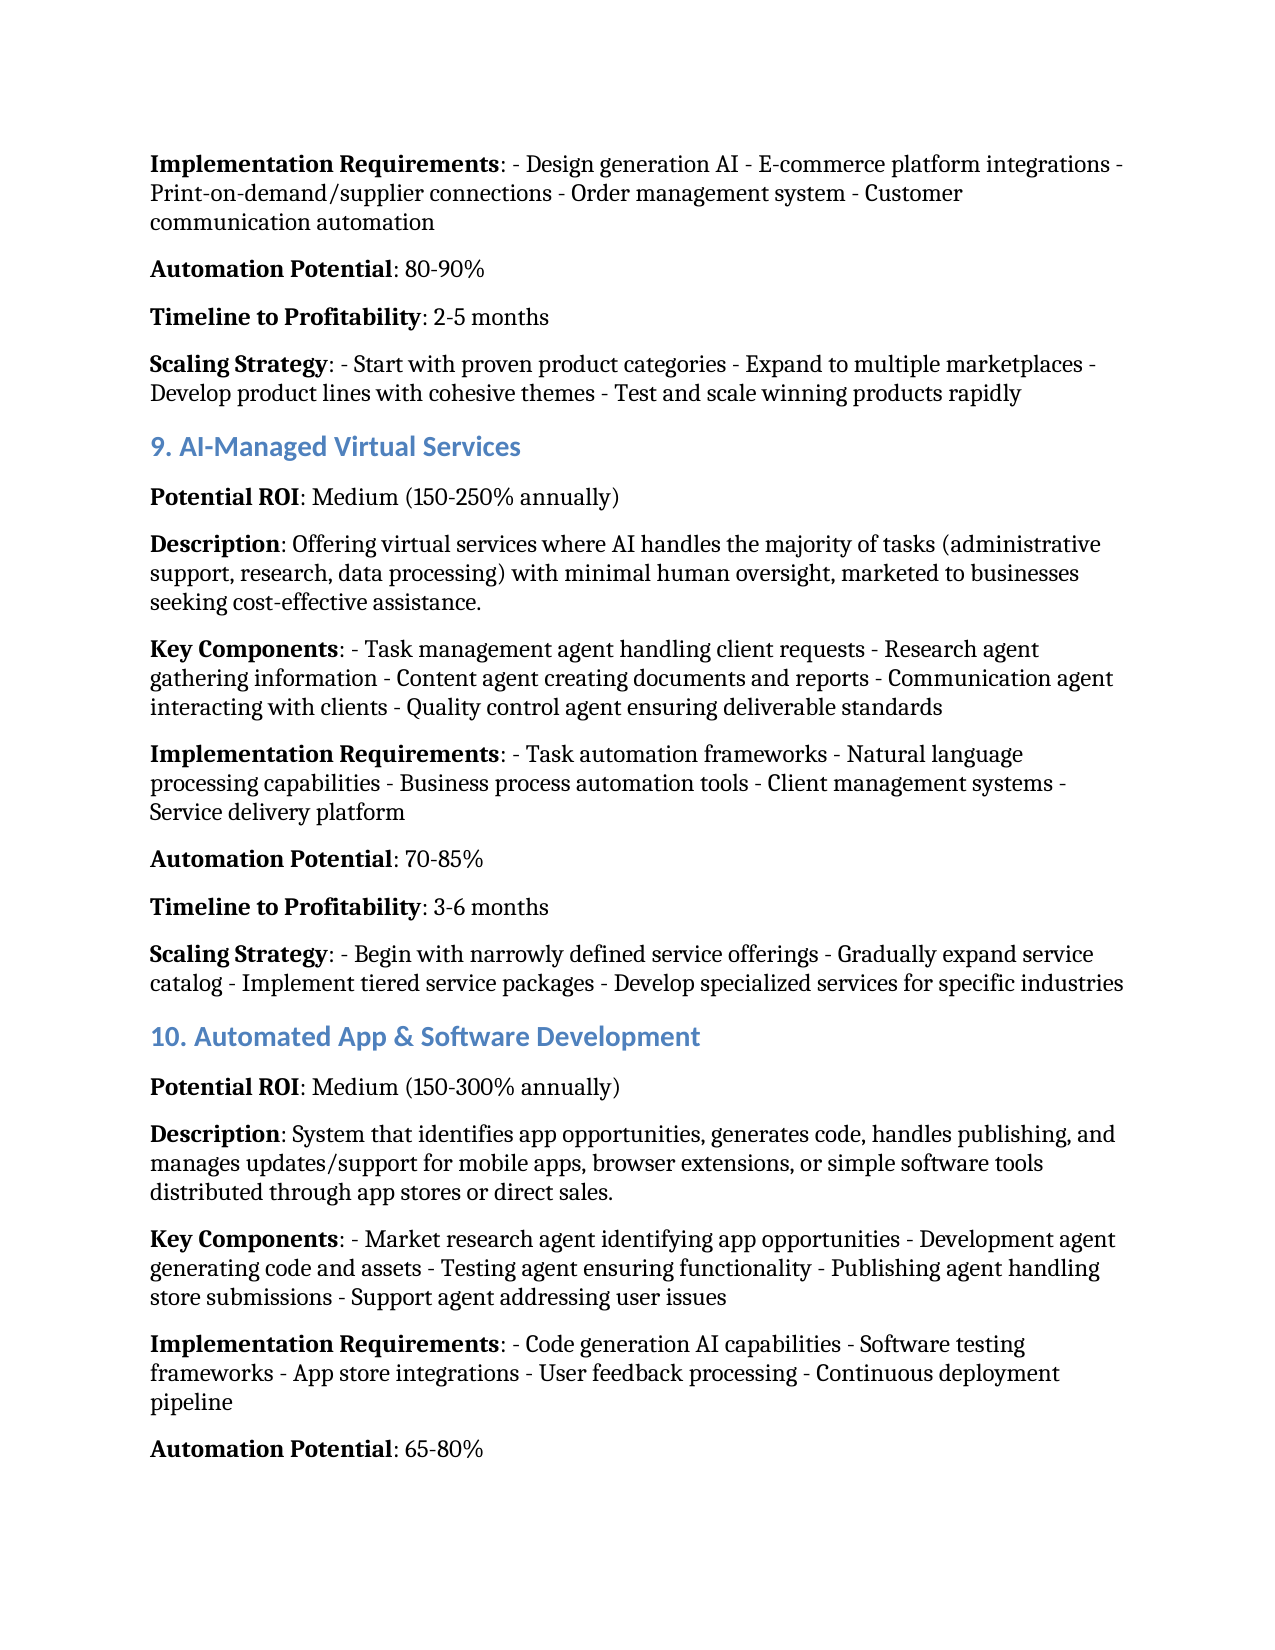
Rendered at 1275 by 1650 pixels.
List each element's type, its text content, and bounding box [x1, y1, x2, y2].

text Scaling Strategy: - Begin with narrowly defined service offerings - Gradually expand service catalog - Implement tiered service packages - Develop specialized services for specific industries [150, 940, 1125, 998]
text Automation Potential: 80-90% [150, 255, 1125, 284]
subtitle 10. Automated App & Software Development [150, 1018, 1125, 1054]
text Key Components: - Market research agent identifying app opportunities - Development agent generating code and assets - Testing agent ensuring functionality - Publishing agent handling store submissions - Support agent addressing user issues [150, 1225, 1125, 1312]
text Implementation Requirements: - Design generation AI - E-commerce platform integrations - Print-on-demand/supplier connections - Order management system - Customer communication automation [150, 150, 1125, 236]
text Description: Offering virtual services where AI handles the majority of tasks (administrative support, research, data processing) with minimal human oversight, marketed to businesses seeking cost-effective assistance. [150, 530, 1125, 616]
text Timeline to Profitability: 3-6 months [150, 893, 1125, 921]
text Potential ROI: Medium (150-300% annually) [150, 1073, 1125, 1102]
text Key Components: - Task management agent handling client requests - Research agent gathering information - Content agent creating documents and reports - Communication agent interacting with clients - Quality control agent ensuring deliverable standards [150, 635, 1125, 721]
text Implementation Requirements: - Task automation frameworks - Natural language processing capabilities - Business process automation tools - Client management systems - Service delivery platform [150, 740, 1125, 826]
text Potential ROI: Medium (150-250% annually) [150, 483, 1125, 511]
text Timeline to Profitability: 2-5 months [150, 302, 1125, 331]
text Automation Potential: 65-80% [150, 1435, 1125, 1464]
text Implementation Requirements: - Code generation AI capabilities - Software testing frameworks - App store integrations - User feedback processing - Continuous deployment pipeline [150, 1330, 1125, 1417]
text Description: System that identifies app opportunities, generates code, handles publishing, and manages updates/support for mobile apps, browser extensions, or simple software tools distributed through app stores or direct sales. [150, 1120, 1125, 1207]
text Scaling Strategy: - Start with proven product categories - Expand to multiple marketplaces - Develop product lines with cohesive themes - Test and scale winning products rapidly [150, 350, 1125, 407]
text Automation Potential: 70-85% [150, 845, 1125, 874]
subtitle 9. AI-Managed Virtual Services [150, 428, 1125, 464]
